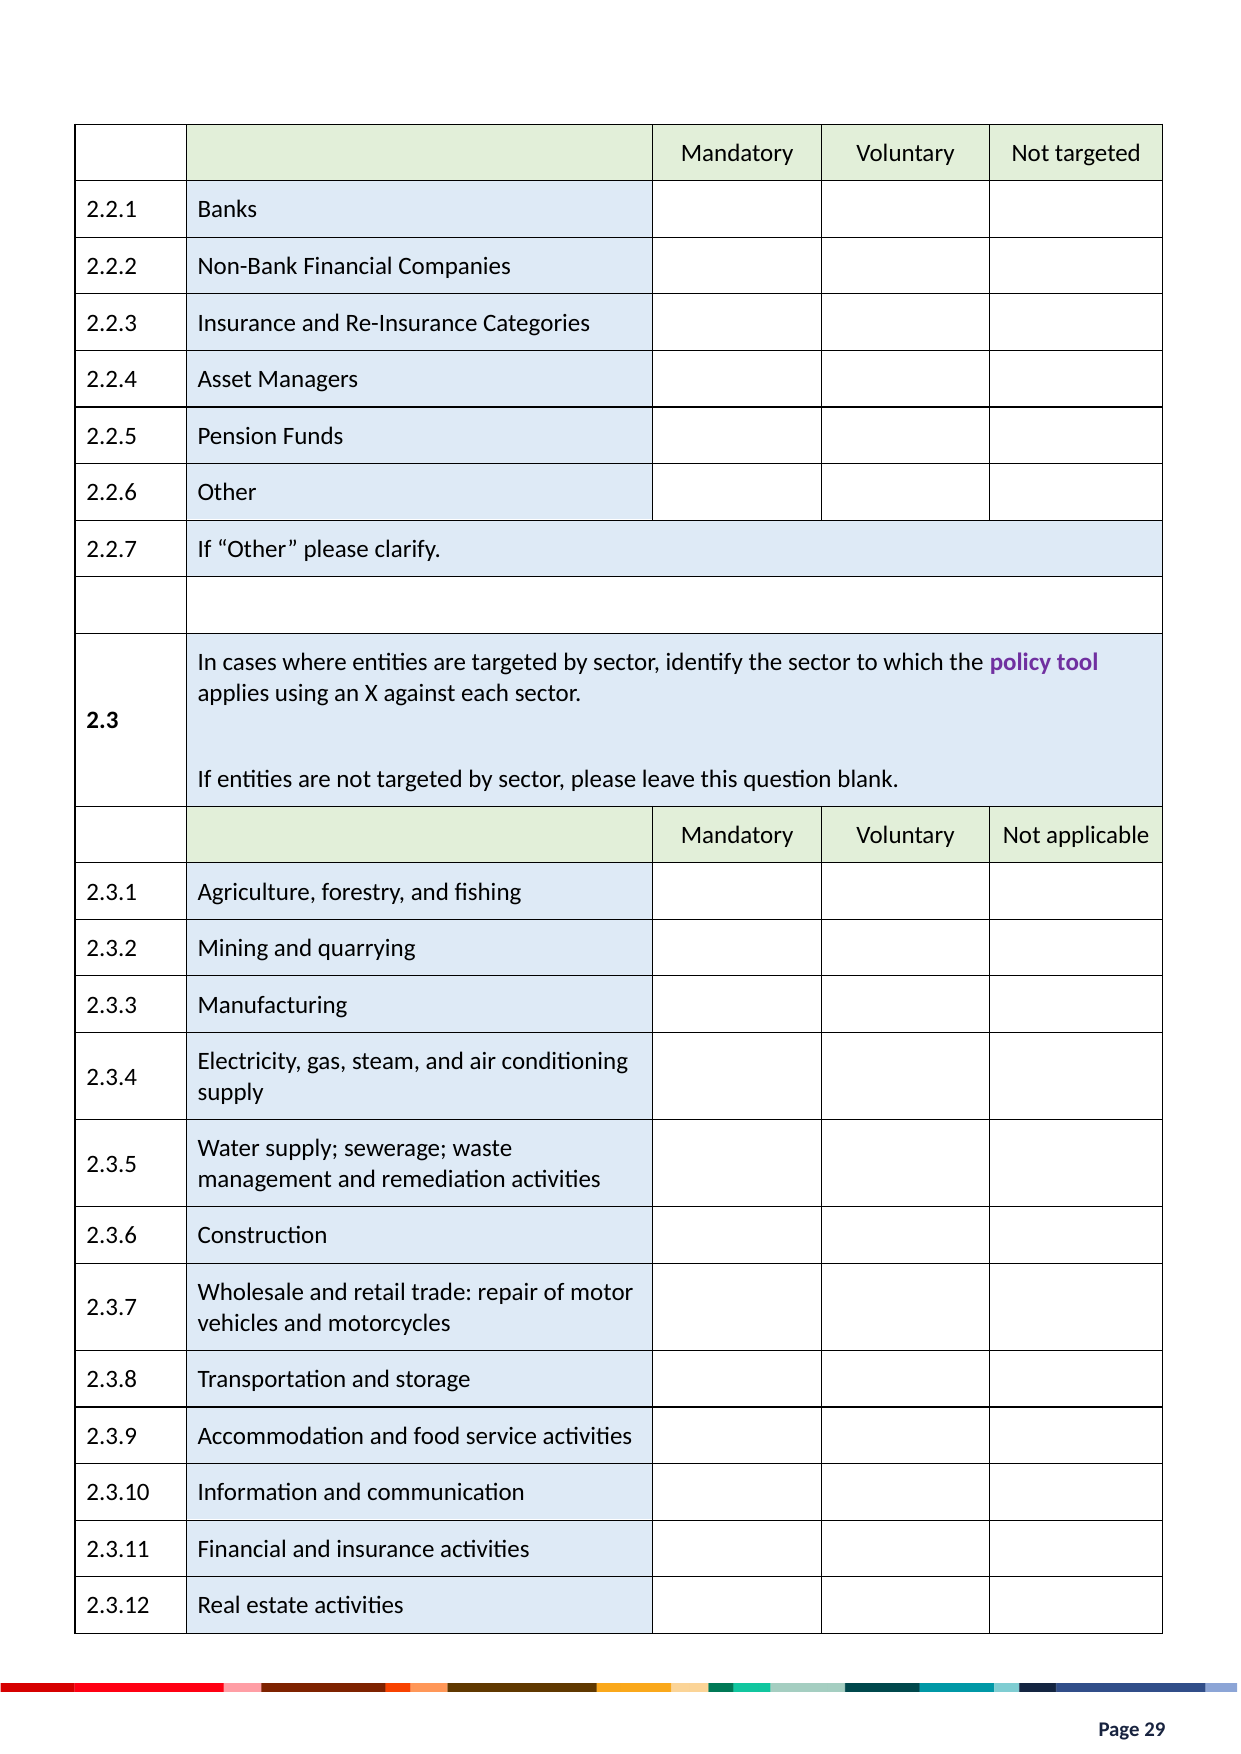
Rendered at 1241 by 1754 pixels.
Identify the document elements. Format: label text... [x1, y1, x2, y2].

table_cell 2.3.3 [76, 976, 186, 1032]
table_cell [990, 1577, 1162, 1633]
table_cell [653, 1521, 821, 1576]
table_cell Construction [187, 1207, 652, 1263]
table_cell [822, 408, 989, 463]
table_cell [187, 577, 1162, 633]
table_cell [653, 1033, 821, 1119]
table_cell [990, 920, 1162, 975]
table_cell [653, 1351, 821, 1406]
table_cell [990, 408, 1162, 463]
table_cell [653, 1120, 821, 1206]
table_cell [822, 1521, 989, 1576]
table_cell [822, 351, 989, 406]
table_cell Accommodation and food service activities [187, 1408, 652, 1463]
table_cell [990, 294, 1162, 350]
table_cell Mining and quarrying [187, 920, 652, 975]
table_cell 2.3.8 [76, 1351, 186, 1406]
table_cell [990, 1207, 1162, 1263]
table_cell 2.2.2 [76, 238, 186, 293]
table_cell 2.2.3 [76, 294, 186, 350]
table_cell [990, 238, 1162, 293]
table_cell [653, 464, 821, 519]
table_cell Electricity, gas, steam, and air conditioning supply [187, 1033, 652, 1119]
table_cell [822, 1264, 989, 1350]
table_cell Banks [187, 181, 652, 237]
table_cell [822, 181, 989, 237]
table_cell [653, 351, 821, 406]
table_cell 2.3.9 [76, 1408, 186, 1463]
table_cell Not targeted [990, 125, 1162, 180]
table_cell [822, 294, 989, 350]
table_cell [76, 807, 186, 862]
table_cell [990, 1464, 1162, 1519]
table_cell [76, 125, 186, 180]
table_cell Wholesale and retail trade: repair of motor vehicles and motorcycles [187, 1264, 652, 1350]
table_cell [822, 1207, 989, 1263]
table_cell [653, 408, 821, 463]
table_cell [822, 1408, 989, 1463]
table_cell 2.2.7 [76, 521, 186, 576]
table_cell 2.3.4 [76, 1033, 186, 1119]
table_cell [653, 1464, 821, 1519]
table_cell [653, 1264, 821, 1350]
table_cell [653, 1408, 821, 1463]
table_cell [990, 1033, 1162, 1119]
table_cell [187, 807, 652, 862]
table_cell [822, 1033, 989, 1119]
table_cell Water supply; sewerage; waste management and remediation activities [187, 1120, 652, 1206]
table_cell Insurance and Re-Insurance Categories [187, 294, 652, 350]
table_cell [653, 1207, 821, 1263]
table_cell 2.3.7 [76, 1264, 186, 1350]
table_cell 2.3.11 [76, 1521, 186, 1576]
table_cell [990, 181, 1162, 237]
table_cell Voluntary [822, 125, 989, 180]
table_cell Not applicable [990, 807, 1162, 862]
table_cell [653, 238, 821, 293]
table_cell [653, 920, 821, 975]
table_cell Transportation and storage [187, 1351, 652, 1406]
table_cell 2.3.10 [76, 1464, 186, 1519]
table_cell [187, 125, 652, 180]
table_cell [990, 351, 1162, 406]
table_cell Real estate activities [187, 1577, 652, 1633]
table_cell [822, 976, 989, 1032]
table_cell [822, 1577, 989, 1633]
table_cell [822, 238, 989, 293]
table_cell [822, 920, 989, 975]
table_cell [822, 1351, 989, 1406]
table_cell [822, 863, 989, 919]
table_cell Pension Funds [187, 408, 652, 463]
table_cell 2.3 [76, 634, 186, 806]
table_cell [990, 976, 1162, 1032]
table_cell [822, 1120, 989, 1206]
table_cell Agriculture, forestry, and fishing [187, 863, 652, 919]
table_cell In cases where entities are targeted by sector, identify the sector to which the policy tool applies using an X against each sector. If entities are not targeted by sector, please leave this question blank. [187, 634, 1162, 806]
table_cell 2.3.6 [76, 1207, 186, 1263]
table_cell 2.2.4 [76, 351, 186, 406]
table_cell [822, 1464, 989, 1519]
table_cell [76, 577, 186, 633]
table_cell 2.3.5 [76, 1120, 186, 1206]
table_cell 2.2.5 [76, 408, 186, 463]
table_cell Mandatory [653, 807, 821, 862]
table_cell [653, 863, 821, 919]
table_cell [990, 1521, 1162, 1576]
table_cell Financial and insurance activities [187, 1521, 652, 1576]
table_cell Asset Managers [187, 351, 652, 406]
table_cell [653, 294, 821, 350]
picture [0, 1683, 1236, 1692]
table_cell Other [187, 464, 652, 519]
table_cell Manufacturing [187, 976, 652, 1032]
table_cell Information and communication [187, 1464, 652, 1519]
table_cell [653, 181, 821, 237]
table_cell [653, 1577, 821, 1633]
table_cell 2.2.6 [76, 464, 186, 519]
table_cell [990, 1408, 1162, 1463]
table_cell [990, 464, 1162, 519]
table_cell [990, 1120, 1162, 1206]
table_cell [653, 976, 821, 1032]
table_cell If “Other” please clarify. [187, 521, 1162, 576]
table_cell 2.2.1 [76, 181, 186, 237]
table_cell [990, 863, 1162, 919]
table_cell Mandatory [653, 125, 821, 180]
table_cell [822, 464, 989, 519]
table_cell Non-Bank Financial Companies [187, 238, 652, 293]
table_cell Voluntary [822, 807, 989, 862]
table_cell [990, 1351, 1162, 1406]
table_cell [990, 1264, 1162, 1350]
table_cell 2.3.12 [76, 1577, 186, 1633]
table_cell 2.3.2 [76, 920, 186, 975]
table_cell 2.3.1 [76, 863, 186, 919]
